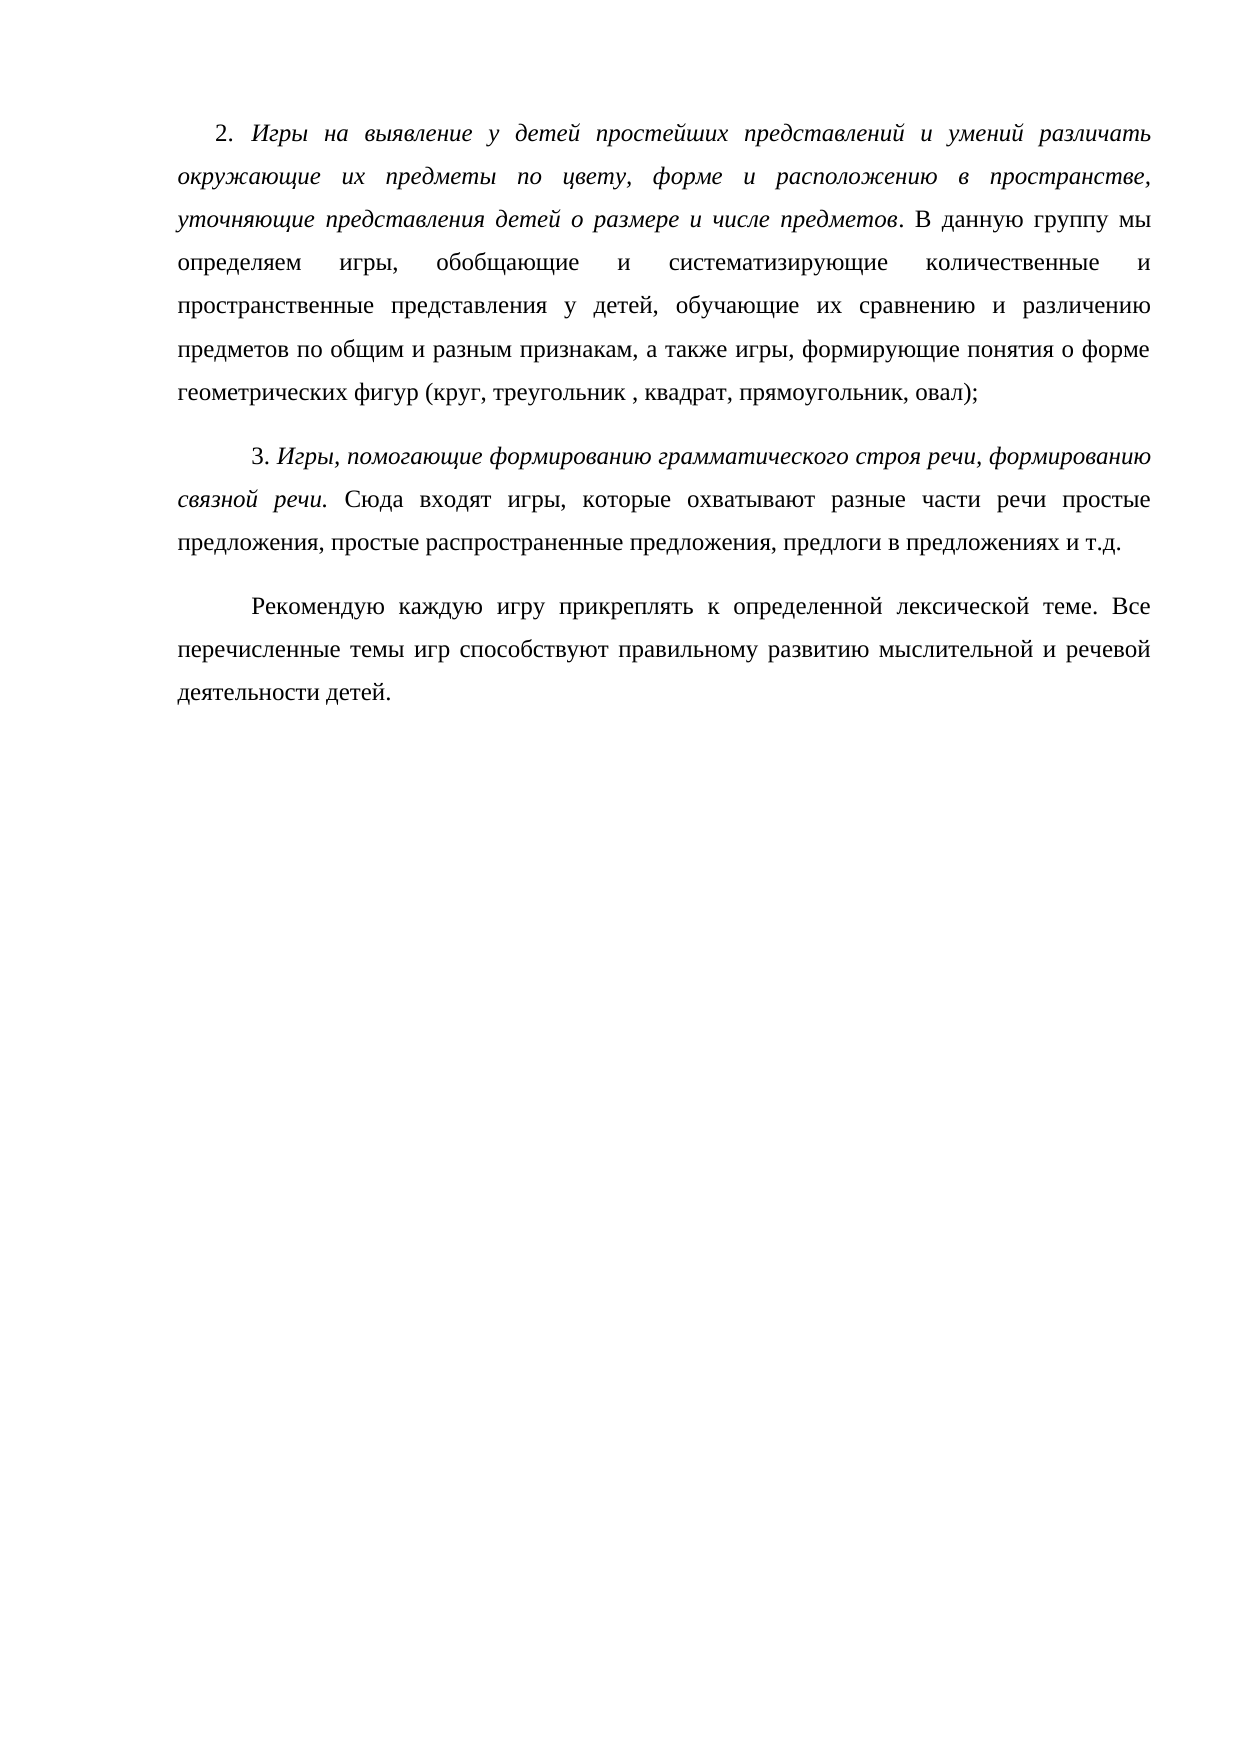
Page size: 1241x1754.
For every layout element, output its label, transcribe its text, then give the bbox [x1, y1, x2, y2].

text 2. Игры на выявление у детей простейших представлений и умений различать окружающие их предметы по цвету, форме и расположению в пространстве, уточняющие представления детей о размере и числе предметов. В данную группу мы определяем игры, обобщающие и систематизирующие количественные и пространственные представления у детей, обучающие их сравнению и различению предметов по общим и разным признакам, а также игры, формирующие понятия о форме геометрических фигур (круг, треугольник , квадрат, прямоугольник, овал); [177, 118, 1152, 406]
text Рекомендую каждую игру прикреплять к определенной лексической теме. Все перечисленные темы игр способствуют правильному развитию мыслительной и речевой деятельности детей. [177, 591, 1152, 706]
text 3. Игры, помогающие формированию грамматического строя речи, формированию связной речи. Сюда входят игры, которые охватывают разные части речи простые предложения, простые распространенные предложения, предлоги в предложениях и т.д. [177, 441, 1152, 556]
